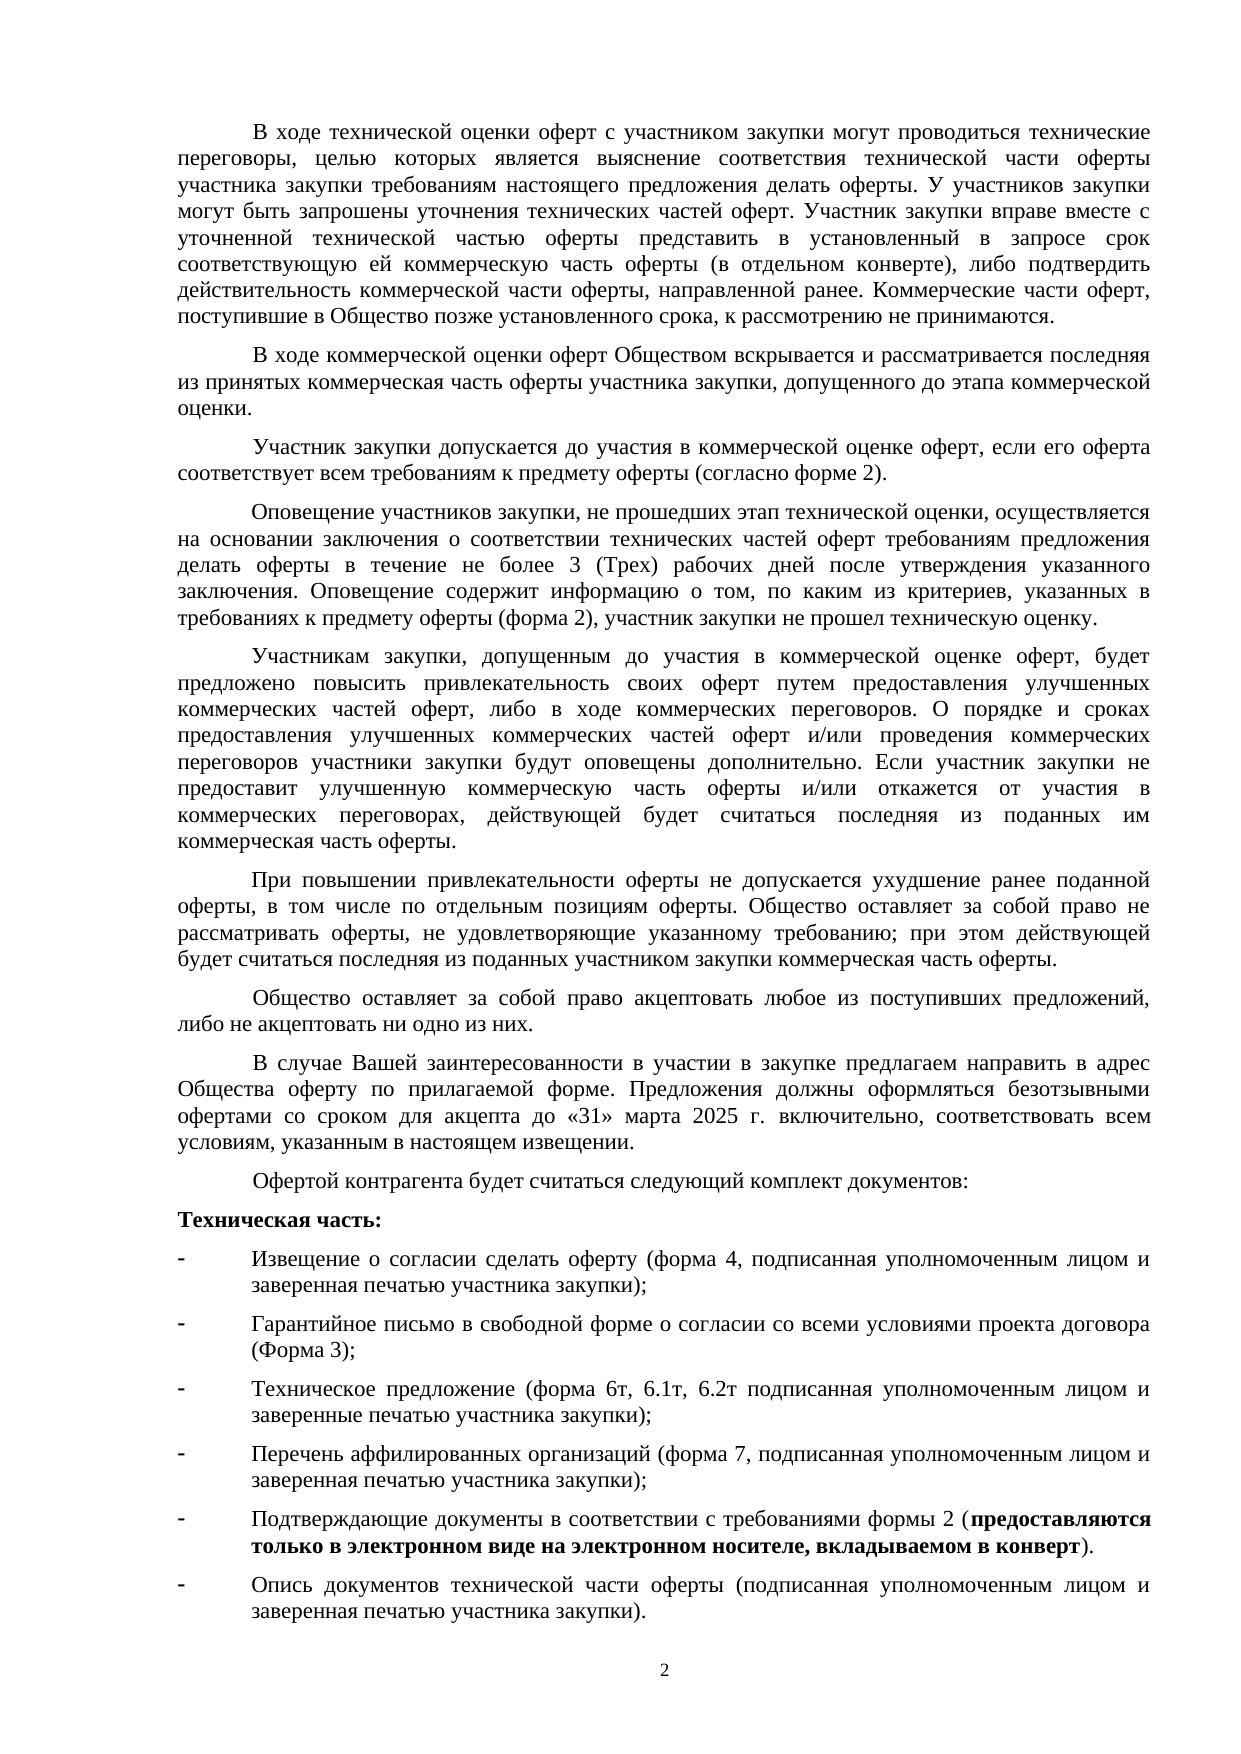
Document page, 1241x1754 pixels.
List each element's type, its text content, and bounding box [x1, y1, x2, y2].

list Участникам закупки, допущенным до участия в коммерческой оценке оферт, будет предложено повысить привлекательность своих оферт путем предоставления улучшенных коммерческих частей оферт, либо в ходе коммерческих переговоров. О порядке и сроках предоставления улучшенных коммерческих частей оферт и/или проведения коммерческих переговоров участники закупки будут оповещены дополнительно. Если участник закупки не предоставит улучшенную коммерческую часть оферты и/или откажется от участия в коммерческих переговорах, действующей будет считаться последняя из поданных им коммерческая часть оферты. [177, 642, 1152, 853]
text В случае Вашей заинтересованности в участии в закупке предлагаем направить в адрес Общества оферту по прилагаемой форме. Предложения должны оформляться безотзывными офертами со сроком для акцепта до «31» марта 2025 г. включительно, соответствовать всем условиям, указанным в настоящем извещении. [177, 1049, 1152, 1154]
list Подтверждающие документы в соответствии с требованиями формы 2 (предоставляются только в электронном виде на электронном носителе, вкладываемом в конверт). [177, 1505, 1152, 1558]
text Общество оставляет за собой право акцептовать любое из поступивших предложений, либо не акцептовать ни одно из них. [177, 984, 1152, 1036]
text Офертой контрагента будет считаться следующий комплект документов: [177, 1167, 1152, 1193]
list Перечень аффилированных организаций (форма 7, подписанная уполномоченным лицом и заверенная печатью участника закупки); [177, 1440, 1152, 1493]
text Техническая часть: [177, 1206, 1152, 1232]
list Техническое предложение (форма 6т, 6.1т, 6.2т подписанная уполномоченным лицом и заверенные печатью участника закупки); [177, 1375, 1152, 1428]
list Извещение о согласии сделать оферту (форма 4, подписанная уполномоченным лицом и заверенная печатью участника закупки); [177, 1244, 1152, 1297]
list Оповещение участников закупки, не прошедших этап технической оценки, осуществляется на основании заключения о соответствии технических частей оферт требованиям предложения делать оферты в течение не более 3 (Трех) рабочих дней после утверждения указанного заключения. Оповещение содержит информацию о том, по каким из критериев, указанных в требованиях к предмету оферты (форма 2), участник закупки не прошел техническую оценку. [177, 498, 1152, 630]
list При повышении привлекательности оферты не допускается ухудшение ранее поданной оферты, в том числе по отдельным позициям оферты. Общество оставляет за собой право не рассматривать оферты, не удовлетворяющие указанному требованию; при этом действующей будет считаться последняя из поданных участником закупки коммерческая часть оферты. [177, 866, 1152, 971]
text Участник закупки допускается до участия в коммерческой оценке оферт, если его оферта соответствует всем требованиям к предмету оферты (согласно форме 2). [177, 433, 1152, 486]
text В ходе технической оценки оферт с участником закупки могут проводиться технические переговоры, целью которых является выяснение соответствия технической части оферты участника закупки требованиям настоящего предложения делать оферты. У участников закупки могут быть запрошены уточнения технических частей оферт. Участник закупки вправе вместе с уточненной технической частью оферты представить в установленный в запросе срок соответствующую ей коммерческую часть оферты (в отдельном конверте), либо подтвердить действительность коммерческой части оферты, направленной ранее. Коммерческие части оферт, поступившие в Общество позже установленного срока, к рассмотрению не принимаются. [177, 118, 1152, 329]
list Опись документов технической части оферты (подписанная уполномоченным лицом и заверенная печатью участника закупки). [177, 1571, 1152, 1623]
list Гарантийное письмо в свободной форме о согласии со всеми условиями проекта договора (Форма 3); [177, 1310, 1152, 1362]
text В ходе коммерческой оценки оферт Обществом вскрывается и рассматривается последняя из принятых коммерческая часть оферты участника закупки, допущенного до этапа коммерческой оценки. [177, 341, 1152, 421]
